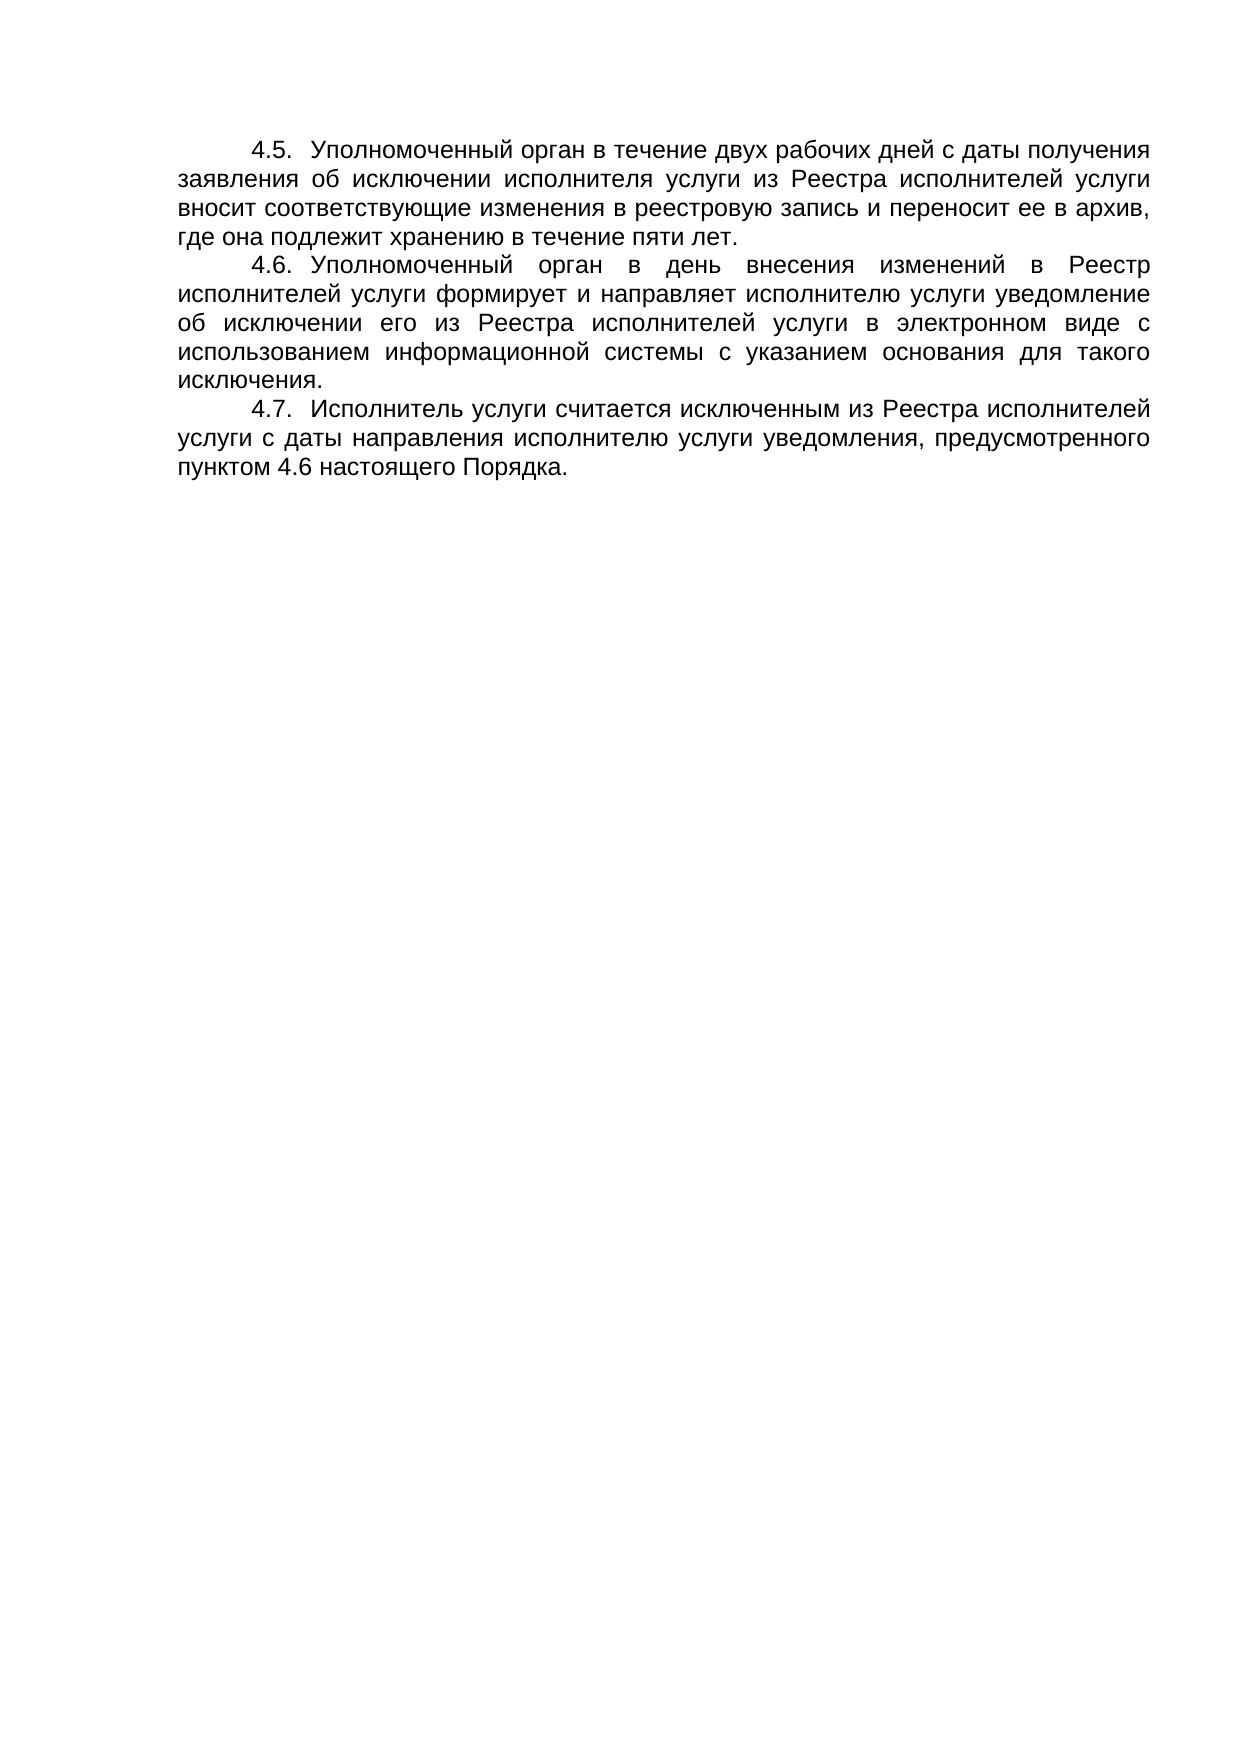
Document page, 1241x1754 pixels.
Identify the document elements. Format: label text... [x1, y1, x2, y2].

list Уполномоченный орган в день внесения изменений в Реестр исполнителей услуги формирует и направляет исполнителю услуги уведомление об исключении его из Реестра исполнителей услуги в электронном виде с использованием информационной системы с указанием основания для такого исключения. [177, 250, 1152, 394]
list Уполномоченный орган в течение двух рабочих дней с даты получения заявления об исключении исполнителя услуги из Реестра исполнителей услуги вносит соответствующие изменения в реестровую запись и переносит ее в архив, где она подлежит хранению в течение пяти лет. [177, 135, 1152, 250]
list Исполнитель услуги считается исключенным из Реестра исполнителей услуги с даты направления исполнителю услуги уведомления, предусмотренного пунктом 4.6 настоящего Порядка. [177, 394, 1152, 480]
